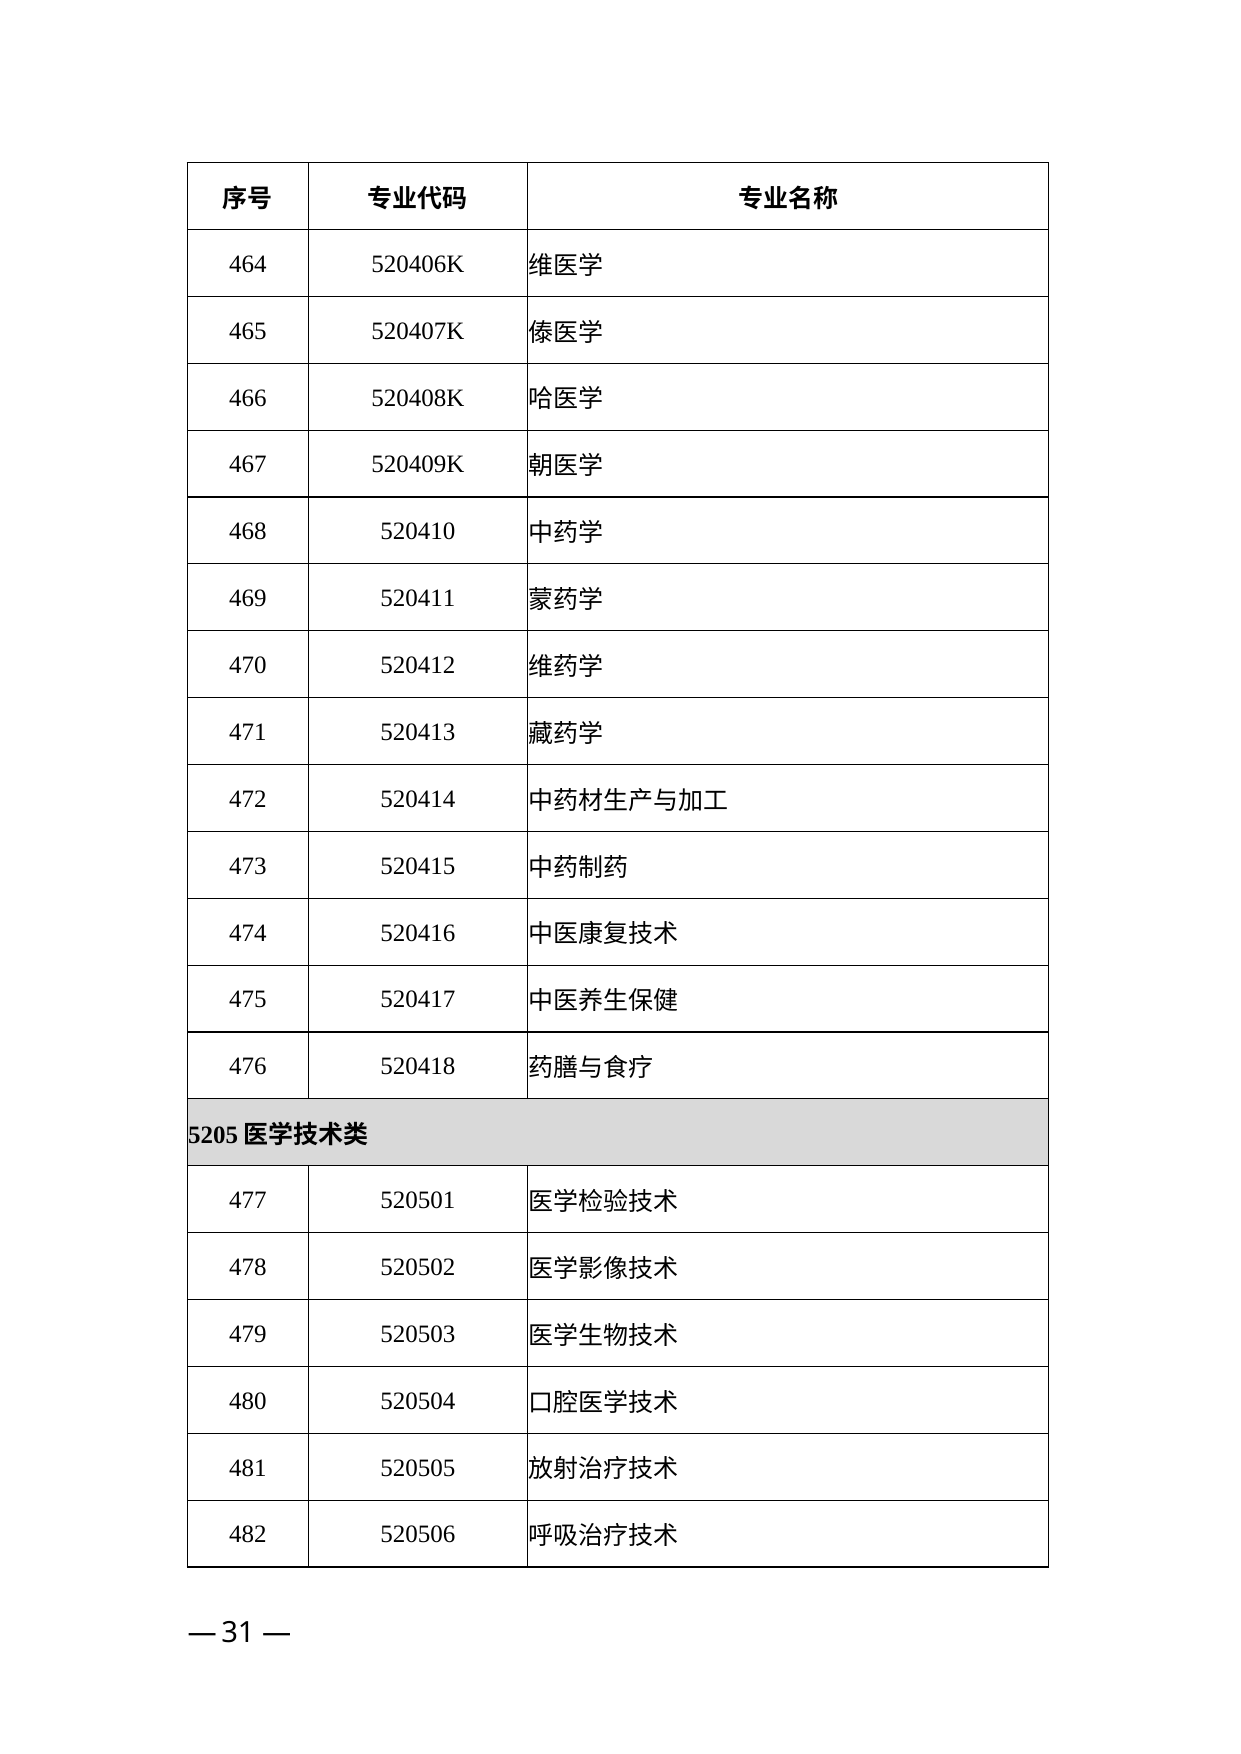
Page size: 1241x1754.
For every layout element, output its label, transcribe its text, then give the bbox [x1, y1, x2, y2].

table_cell 医学影像技术 [528, 1233, 1048, 1299]
table_cell 医学生物技术 [528, 1300, 1048, 1366]
table_cell 520409K [309, 431, 527, 496]
table_cell 520506 [309, 1501, 527, 1566]
table_cell 473 [188, 832, 308, 898]
table_cell 藏药学 [528, 698, 1048, 764]
table_cell 傣医学 [528, 297, 1048, 363]
table_cell 475 [188, 966, 308, 1031]
table_cell 维医学 [528, 230, 1048, 296]
table_cell 520502 [309, 1233, 527, 1299]
table_cell 520417 [309, 966, 527, 1031]
table_cell 中药学 [528, 498, 1048, 563]
table_cell 中医康复技术 [528, 899, 1048, 964]
table_cell 哈医学 [528, 364, 1048, 429]
table_cell 520415 [309, 832, 527, 898]
table_cell 放射治疗技术 [528, 1434, 1048, 1499]
table_cell 464 [188, 230, 308, 296]
table_cell 474 [188, 899, 308, 964]
table_cell 471 [188, 698, 308, 764]
table_cell 520410 [309, 498, 527, 563]
table_cell 朝医学 [528, 431, 1048, 496]
table_cell 520411 [309, 564, 527, 630]
table_cell 476 [188, 1033, 308, 1098]
table_cell 520406K [309, 230, 527, 296]
table_cell 蒙药学 [528, 564, 1048, 630]
table_cell 中药制药 [528, 832, 1048, 898]
table_cell 口腔医学技术 [528, 1367, 1048, 1433]
table_cell 478 [188, 1233, 308, 1299]
table_cell 呼吸治疗技术 [528, 1501, 1048, 1566]
table_header 专业代码 [309, 163, 527, 229]
table_cell 520418 [309, 1033, 527, 1098]
table_cell 520413 [309, 698, 527, 764]
table_cell 468 [188, 498, 308, 563]
table_cell 520503 [309, 1300, 527, 1366]
table_cell 维药学 [528, 631, 1048, 697]
table_cell 5205医学技术类 [188, 1099, 1048, 1165]
table_cell 520412 [309, 631, 527, 697]
table_cell 480 [188, 1367, 308, 1433]
table_cell 481 [188, 1434, 308, 1499]
table_cell 520504 [309, 1367, 527, 1433]
table_cell 520414 [309, 765, 527, 831]
table_cell 520416 [309, 899, 527, 964]
table_cell 中医养生保健 [528, 966, 1048, 1031]
table_cell 药膳与食疗 [528, 1033, 1048, 1098]
table_cell 467 [188, 431, 308, 496]
table_cell 465 [188, 297, 308, 363]
table_cell 466 [188, 364, 308, 429]
table_cell 520505 [309, 1434, 527, 1499]
table_cell 520408K [309, 364, 527, 429]
table_header 序号 [188, 163, 308, 229]
table_cell 520407K [309, 297, 527, 363]
table_cell 中药材生产与加工 [528, 765, 1048, 831]
table_cell 482 [188, 1501, 308, 1566]
table_cell 520501 [309, 1166, 527, 1232]
table_cell 医学检验技术 [528, 1166, 1048, 1232]
table_cell 479 [188, 1300, 308, 1366]
table_cell 470 [188, 631, 308, 697]
table_header 专业名称 [528, 163, 1048, 229]
table_cell 469 [188, 564, 308, 630]
table_cell 472 [188, 765, 308, 831]
table_cell 477 [188, 1166, 308, 1232]
